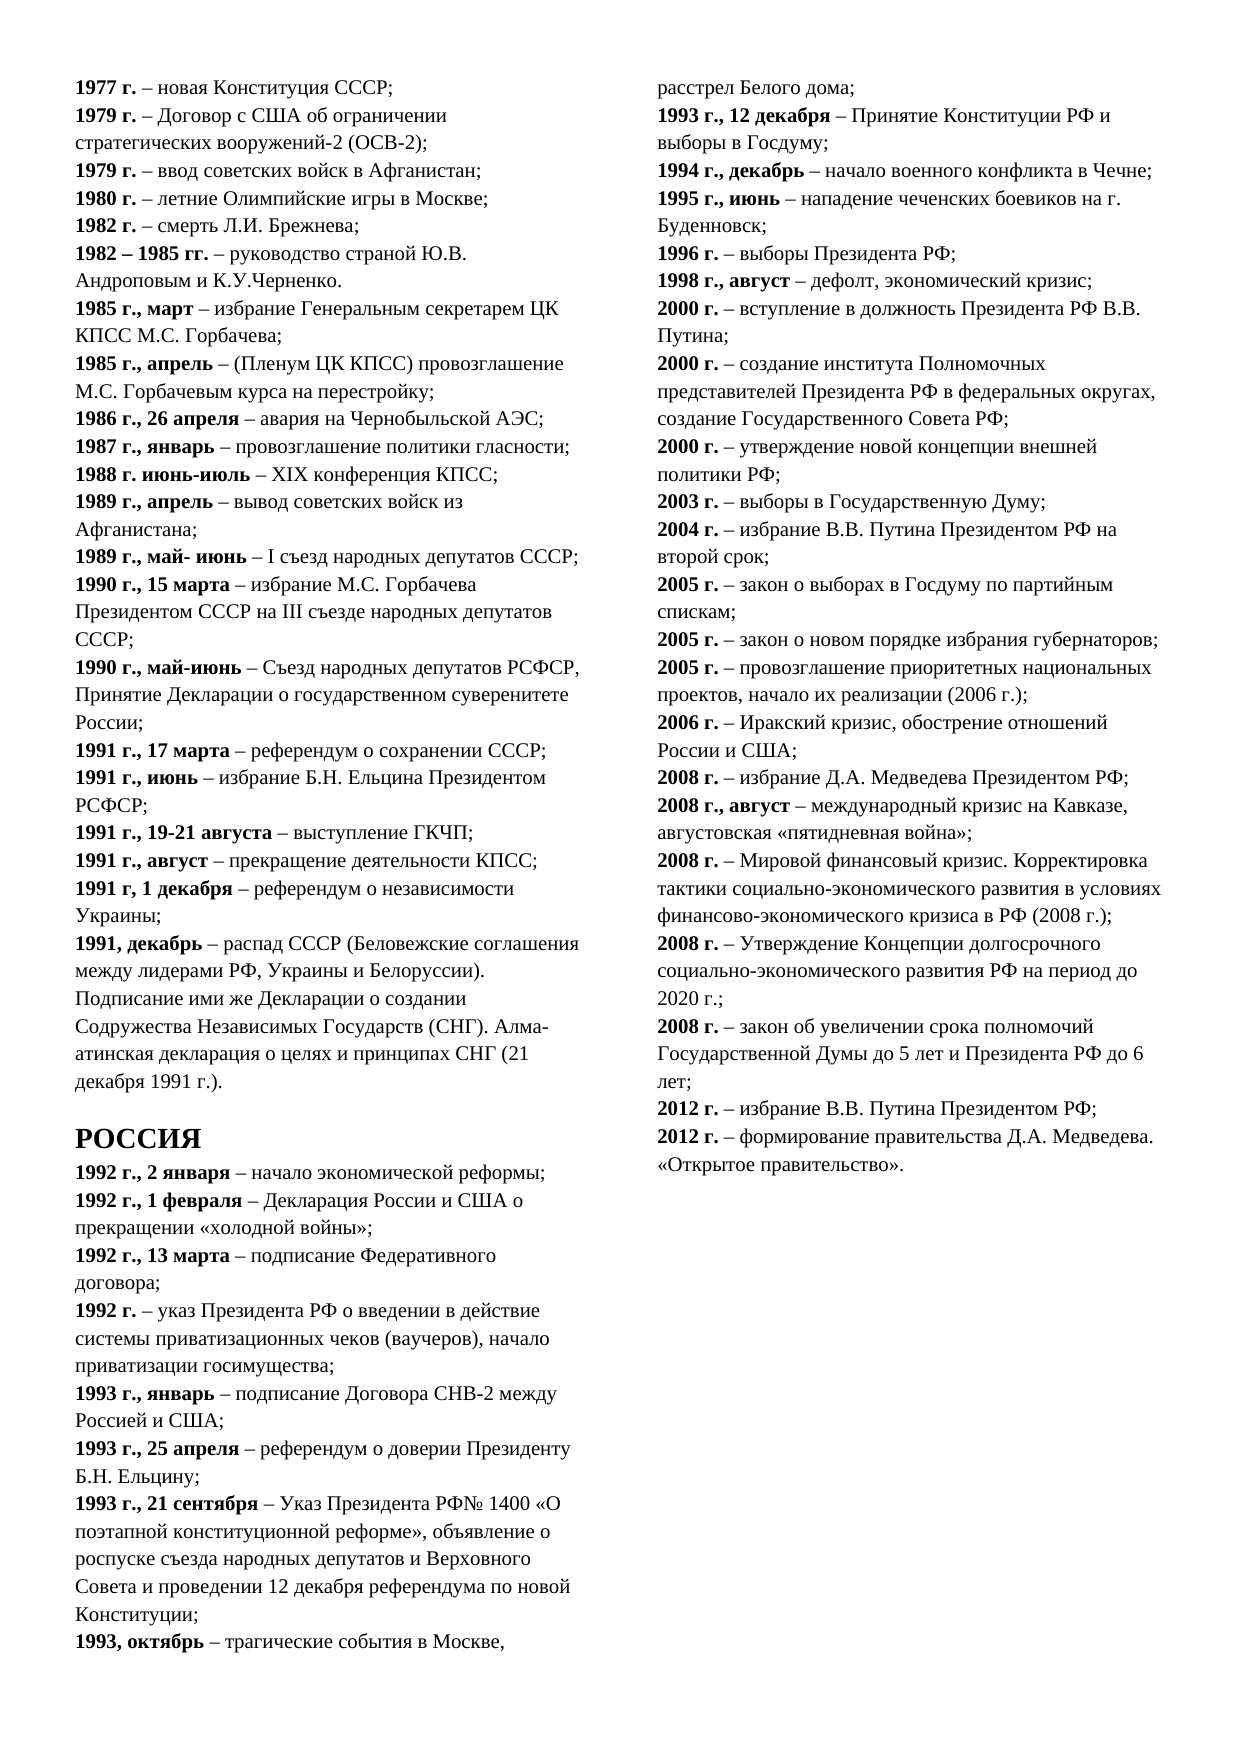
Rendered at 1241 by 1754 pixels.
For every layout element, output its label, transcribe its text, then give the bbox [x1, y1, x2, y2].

text 1985 г., март – избрание Генеральным секретарем ЦК КПСС М.С. Горбачева; 1985 г., апрель – (Пленум ЦК КПСС) провозглашение М.С. Горбачевым курса на перестройку; 1986 г., 26 апреля – авария на Чернобыльской АЭС; 1987 г., январь – провозглашение политики гласности; 1988 г. июнь-июль – ХIХ конференция КПСС; 1989 г., апрель – вывод советских войск из Афганистана; 1989 г., май- июнь – I съезд народных депутатов СССР; 1990 г., 15 марта – избрание М.С. Горбачева Президентом СССР на III cъезде народных депутатов СССР; 1990 г., май-июнь – Съезд народных депутатов РСФСР, Принятие Декларации о государственном суверенитете России; 1991 г., 17 марта – референдум о сохранении СССР; 1991 г., июнь – избрание Б.Н. Ельцина Президентом РСФСР; 1991 г., 19-21 августа – выступление ГКЧП; 1991 г., август – прекращение деятельности КПСС; 1991 г, 1 декабря – референдум о независимости Украины; 1991, декабрь – распад СССР (Беловежские соглашения между лидерами РФ, Украины и Белоруссии). Подписание ими же Декларации о создании Содружества Независимых Государств (СНГ). Алма-атинская декларация о целях и принципах СНГ (21 декабря 1991 г.). [75, 296, 583, 1093]
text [75, 75, 583, 292]
text 1992 г., 2 января – начало экономической реформы; 1992 г., 1 февраля – Декларация России и США о прекращении «холодной войны»; 1992 г., 13 марта – подписание Федеративного договора; 1992 г. – указ Президента РФ о введении в действие системы приватизационных чеков (ваучеров), начало приватизации госимущества; 1993 г., январь – подписание Договора СНВ-2 между Россией и США; 1993 г., 25 апреля – референдум о доверии Президенту Б.Н. Ельцину; 1993 г., 21 сентября – Указ Президента РФ№ 1400 «О поэтапной конституционной реформе», объявление о роспуске съезда народных депутатов и Верховного Совета и проведении 12 декабря референдума по новой Конституции; 1993, октябрь – трагические события в Москве, расстрел Белого дома; 1993 г., 12 декабря – Принятие Конституции РФ и выборы в Госдуму; 1994 г., декабрь – начало военного конфликта в Чечне; 1995 г., июнь – нападение чеченских боевиков на г. Буденновск; 1996 г. – выборы Президента РФ; 1998 г., август – дефолт, экономический кризис; 2000 г. – вступление в должность Президента РФ В.В. Путина; 2000 г. – создание института Полномочных представителей Президента РФ в федеральных округах, создание Государственного Совета РФ; 2000 г. – утверждение новой концепции внешней политики РФ; 2003 г. – выборы в Государственную Думу; 2004 г. – избрание В.В. Путина Президентом РФ на второй срок; 2005 г. – закон о выборах в Госдуму по партийным спискам; 2005 г. – закон о новом порядке избрания губернаторов; 2005 г. – провозглашение приоритетных национальных проектов, начало их реализации (2006 г.); 2006 г. – Иракский кризис, обострение отношений России и США; 2008 г. – избрание Д.А. Медведева Президентом РФ; 2008 г., август – международный кризис на Кавказе, августовская «пятидневная война»; 2008 г. – Мировой финансовый кризис. Корректировка тактики социально-экономического развития в условиях финансово-экономического кризиса в РФ (2008 г.); 2008 г. – Утверждение Концепции долгосрочного социально-экономического развития РФ на период до 2020 г.; 2008 г. – закон об увеличении срока полномочий Государственной Думы до 5 лет и Президента РФ до 6 лет; 2012 г. – избрание В.В. Путина Президентом РФ; 2012 г. – формирование правительства Д.А. Медведева. «Открытое правительство». [657, 75, 1165, 1176]
text 1992 г., 2 января – начало экономической реформы; 1992 г., 1 февраля – Декларация России и США о прекращении «холодной войны»; 1992 г., 13 марта – подписание Федеративного договора; 1992 г. – указ Президента РФ о введении в действие системы приватизационных чеков (ваучеров), начало приватизации госимущества; 1993 г., январь – подписание Договора СНВ-2 между Россией и США; 1993 г., 25 апреля – референдум о доверии Президенту Б.Н. Ельцину; 1993 г., 21 сентября – Указ Президента РФ№ 1400 «О поэтапной конституционной реформе», объявление о роспуске съезда народных депутатов и Верховного Совета и проведении 12 декабря референдума по новой Конституции; 1993, октябрь – трагические события в Москве, расстрел Белого дома; 1993 г., 12 декабря – Принятие Конституции РФ и выборы в Госдуму; 1994 г., декабрь – начало военного конфликта в Чечне; 1995 г., июнь – нападение чеченских боевиков на г. Буденновск; 1996 г. – выборы Президента РФ; 1998 г., август – дефолт, экономический кризис; 2000 г. – вступление в должность Президента РФ В.В. Путина; 2000 г. – создание института Полномочных представителей Президента РФ в федеральных округах, создание Государственного Совета РФ; 2000 г. – утверждение новой концепции внешней политики РФ; 2003 г. – выборы в Государственную Думу; 2004 г. – избрание В.В. Путина Президентом РФ на второй срок; 2005 г. – закон о выборах в Госдуму по партийным спискам; 2005 г. – закон о новом порядке избрания губернаторов; 2005 г. – провозглашение приоритетных национальных проектов, начало их реализации (2006 г.); 2006 г. – Иракский кризис, обострение отношений России и США; 2008 г. – избрание Д.А. Медведева Президентом РФ; 2008 г., август – международный кризис на Кавказе, августовская «пятидневная война»; 2008 г. – Мировой финансовый кризис. Корректировка тактики социально-экономического развития в условиях финансово-экономического кризиса в РФ (2008 г.); 2008 г. – Утверждение Концепции долгосрочного социально-экономического развития РФ на период до 2020 г.; 2008 г. – закон об увеличении срока полномочий Государственной Думы до 5 лет и Президента РФ до 6 лет; 2012 г. – избрание В.В. Путина Президентом РФ; 2012 г. – формирование правительства Д.А. Медведева. «Открытое правительство». [75, 1160, 583, 1653]
text РОССИЯ [75, 1121, 583, 1155]
